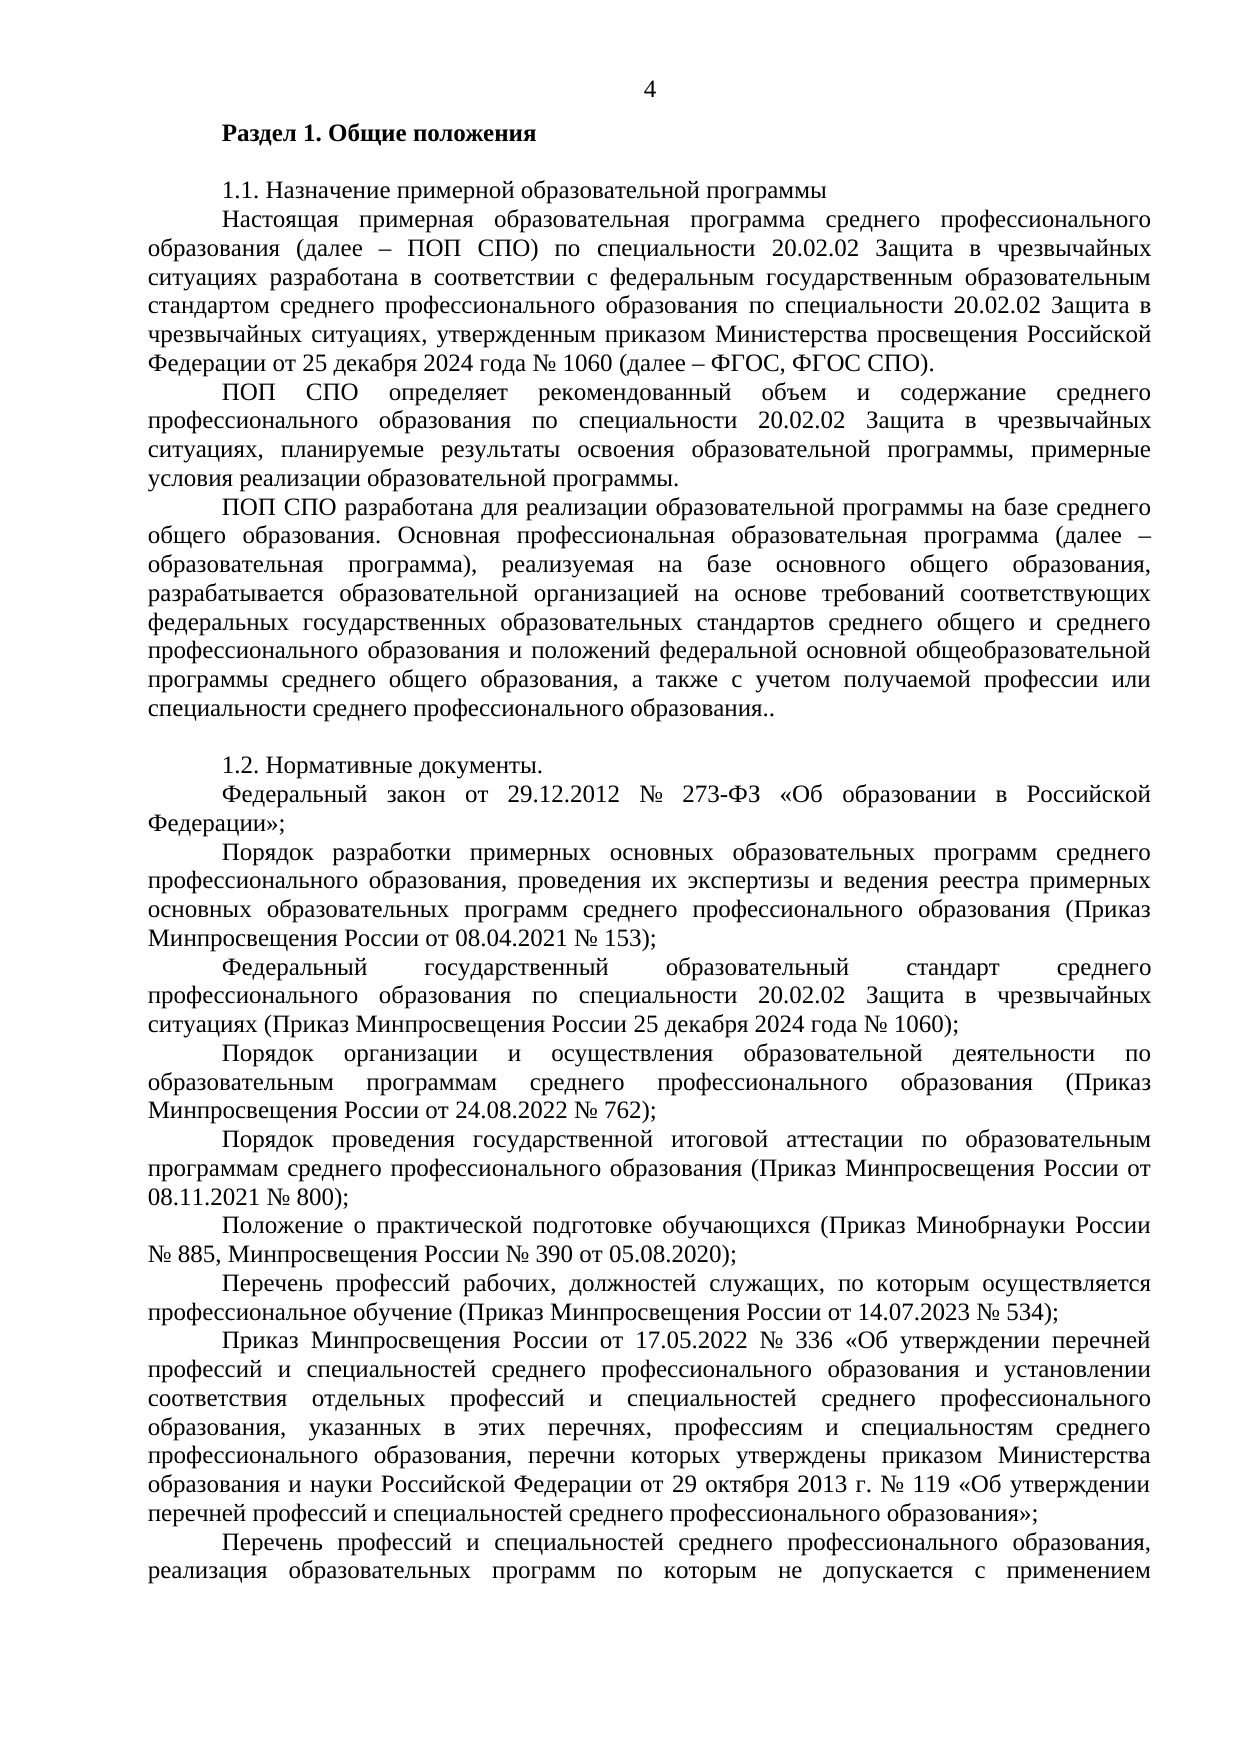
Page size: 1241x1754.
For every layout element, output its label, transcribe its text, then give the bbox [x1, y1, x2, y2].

text Федеральный закон от 29.12.2012 № 273-ФЗ «Об образовании в Российской Федерации»; [148, 779, 1152, 837]
text ПОП СПО определяет рекомендованный объем и содержание среднего профессионального образования по специальности 20.02.02 Защита в чрезвычайных ситуациях, планируемые результаты освоения образовательной программы, примерные условия реализации образовательной программы. [148, 377, 1152, 492]
text Порядок организации и осуществления образовательной деятельности по образовательным программам среднего профессионального образования (Приказ Минпросвещения России от 24.08.2022 № 762); [148, 1038, 1152, 1124]
text Порядок проведения государственной итоговой аттестации по образовательным программам среднего профессионального образования (Приказ Минпросвещения России от 08.11.2021 № 800); [148, 1124, 1152, 1211]
text Федеральный государственный образовательный стандарт среднего профессионального образования по специальности 20.02.02 Защита в чрезвычайных ситуациях (Приказ Минпросвещения России 25 декабря 2024 года № 1060); [148, 952, 1152, 1038]
text Перечень профессий рабочих, должностей служащих, по которым осуществляется профессиональное обучение (Приказ Минпросвещения России от 14.07.2023 № 534); [148, 1268, 1152, 1326]
text Порядок разработки примерных основных образовательных программ среднего профессионального образования, проведения их экспертизы и ведения реестра примерных основных образовательных программ среднего профессионального образования (Приказ Минпросвещения России от 08.04.2021 № 153); [148, 837, 1152, 952]
text Приказ Минпросвещения России от 17.05.2022 № 336 «Об утверждении перечней профессий и специальностей среднего профессионального образования и установлении соответствия отдельных профессий и специальностей среднего профессионального образования, указанных в этих перечнях, профессиям и специальностям среднего профессионального образования, перечни которых утверждены приказом Министерства образования и науки Российской Федерации от 29 октября 2013 г. № 119 «Об утверждении перечней профессий и специальностей среднего профессионального образования»; [148, 1326, 1152, 1527]
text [148, 1527, 1152, 1584]
text 1.1. Назначение примерной образовательной программы [148, 176, 1152, 204]
text ПОП СПО разработана для реализации образовательной программы на базе среднего общего образования. Основная профессиональная образовательная программа (далее – образовательная программа), реализуемая на базе основного общего образования, разрабатывается образовательной организацией на основе требований соответствующих федеральных государственных образовательных стандартов среднего общего и среднего профессионального образования и положений федеральной основной общеобразовательной программы среднего общего образования, а также с учетом получаемой профессии или специальности среднего профессионального образования.. [148, 492, 1152, 722]
text Положение о практической подготовке обучающихся (Приказ Минобрнауки России № 885, Минпросвещения России № 390 от 05.08.2020); [148, 1211, 1152, 1268]
subtitle Раздел 1. Общие положения [148, 118, 1152, 147]
list Настоящая примерная образовательная программа среднего профессионального образования (далее – ПОП СПО) по специальности 20.02.02 Защита в чрезвычайных ситуациях разработана в соответствии с федеральным государственным образовательным стандартом среднего профессионального образования по специальности 20.02.02 Защита в чрезвычайных ситуациях, утвержденным приказом Министерства просвещения Российской Федерации от 25 декабря 2024 года № 1060 (далее – ФГОС, ФГОС СПО). [148, 204, 1152, 377]
text 1.2. Нормативные документы. [148, 751, 1152, 779]
